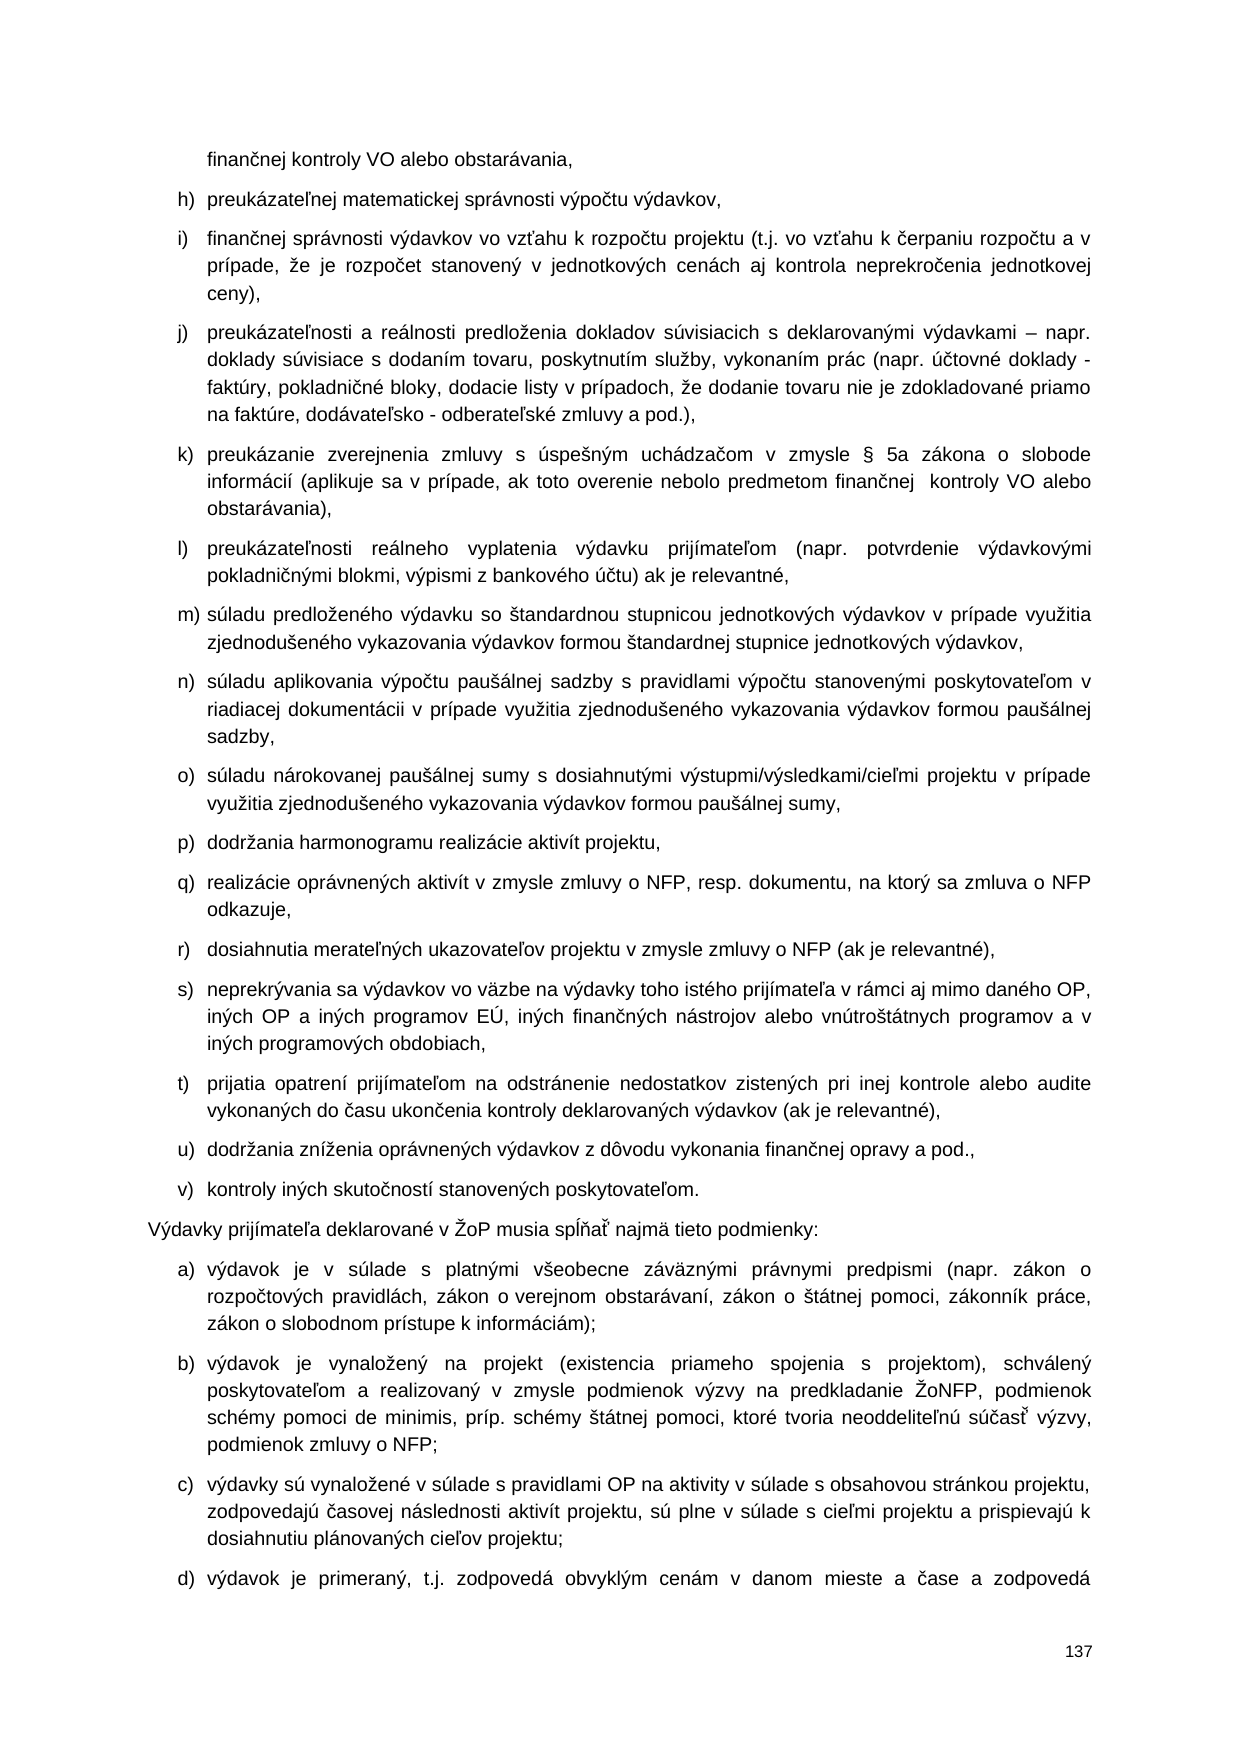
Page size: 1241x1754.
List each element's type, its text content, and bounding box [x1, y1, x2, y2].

list súladu predloženého výdavku so štandardnou stupnicou jednotkových výdavkov v prípade využitia zjednodušeného vykazovania výdavkov formou štandardnej stupnice jednotkových výdavkov, [177, 603, 1092, 653]
list dosiahnutia merateľných ukazovateľov projektu v zmysle zmluvy o NFP (ak je relevantné), [177, 938, 1092, 960]
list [177, 1567, 1092, 1589]
list výdavok je vynaložený na projekt (existencia priameho spojenia s projektom), schválený poskytovateľom a realizovaný v zmysle podmienok výzvy na predkladanie ŽoNFP, podmienok schémy pomoci de minimis, príp. schémy štátnej pomoci, ktoré tvoria neoddeliteľnú súčasť̌ výzvy, podmienok zmluvy o NFP; [177, 1351, 1092, 1456]
list výdavky sú vynaložené v súlade s pravidlami OP na aktivity v súlade s obsahovou stránkou projektu, zodpovedajú časovej následnosti aktivít projektu, sú plne v súlade s cieľmi projektu a prispievajú k dosiahnutiu plánovaných cieľov projektu; [177, 1473, 1092, 1550]
list finančnej správnosti výdavkov vo vzťahu k rozpočtu projektu (t.j. vo vzťahu k čerpaniu rozpočtu a v prípade, že je rozpočet stanovený v jednotkových cenách aj kontrola neprekročenia jednotkovej ceny), [177, 227, 1092, 304]
list preukázateľnosti a reálnosti predloženia dokladov súvisiacich s deklarovanými výdavkami – napr. doklady súvisiace s dodaním tovaru, poskytnutím služby, vykonaním prác (napr. účtovné doklady - faktúry, pokladničné bloky, dodacie listy v prípadoch, že dodanie tovaru nie je zdokladované priamo na faktúre, dodávateľsko - odberateľské zmluvy a pod.), [177, 321, 1092, 425]
text Výdavky prijímateľa deklarované v ŽoP musia spĺňať̌ najmä tieto podmienky: [148, 1218, 1092, 1240]
list kontroly iných skutočností stanovených poskytovateľom. [177, 1178, 1092, 1201]
list dodržania zníženia oprávnených výdavkov z dôvodu vykonania finančnej opravy a pod., [177, 1138, 1092, 1161]
list výdavok je v súlade s platnými všeobecne záväznými právnymi predpismi (napr. zákon o rozpočtových pravidlách, zákon o verejnom obstarávaní, zákon o štátnej pomoci, zákonník práce, zákon o slobodnom prístupe k informáciám); [177, 1257, 1092, 1334]
list preukázateľnej matematickej správnosti výpočtu výdavkov, [177, 187, 1092, 210]
list súladu nárokovanej paušálnej sumy s dosiahnutými výstupmi/výsledkami/cieľmi projektu v prípade využitia zjednodušeného vykazovania výdavkov formou paušálnej sumy, [177, 764, 1092, 814]
list preukázanie zverejnenia zmluvy s úspešným uchádzačom v zmysle § 5a zákona o slobode informácií (aplikuje sa v prípade, ak toto overenie nebolo predmetom finančnej kontroly VO alebo obstarávania), [177, 442, 1092, 519]
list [177, 148, 1092, 170]
list dodržania harmonogramu realizácie aktivít projektu, [177, 831, 1092, 854]
list súladu aplikovania výpočtu paušálnej sadzby s pravidlami výpočtu stanovenými poskytovateľom v riadiacej dokumentácii v prípade využitia zjednodušeného vykazovania výdavkov formou paušálnej sadzby, [177, 670, 1092, 747]
list prijatia opatrení prijímateľom na odstránenie nedostatkov zistených pri inej kontrole alebo audite vykonaných do času ukončenia kontroly deklarovaných výdavkov (ak je relevantné), [177, 1071, 1092, 1121]
list neprekrývania sa výdavkov vo väzbe na výdavky toho istého prijímateľa v rámci aj mimo daného OP, iných OP a iných programov EÚ, iných finančných nástrojov alebo vnútroštátnych programov a v iných programových obdobiach, [177, 977, 1092, 1054]
list preukázateľnosti reálneho vyplatenia výdavku prijímateľom (napr. potvrdenie výdavkovými pokladničnými blokmi, výpismi z bankového účtu) ak je relevantné, [177, 536, 1092, 586]
list realizácie oprávnených aktivít v zmysle zmluvy o NFP, resp. dokumentu, na ktorý sa zmluva o NFP odkazuje, [177, 871, 1092, 921]
